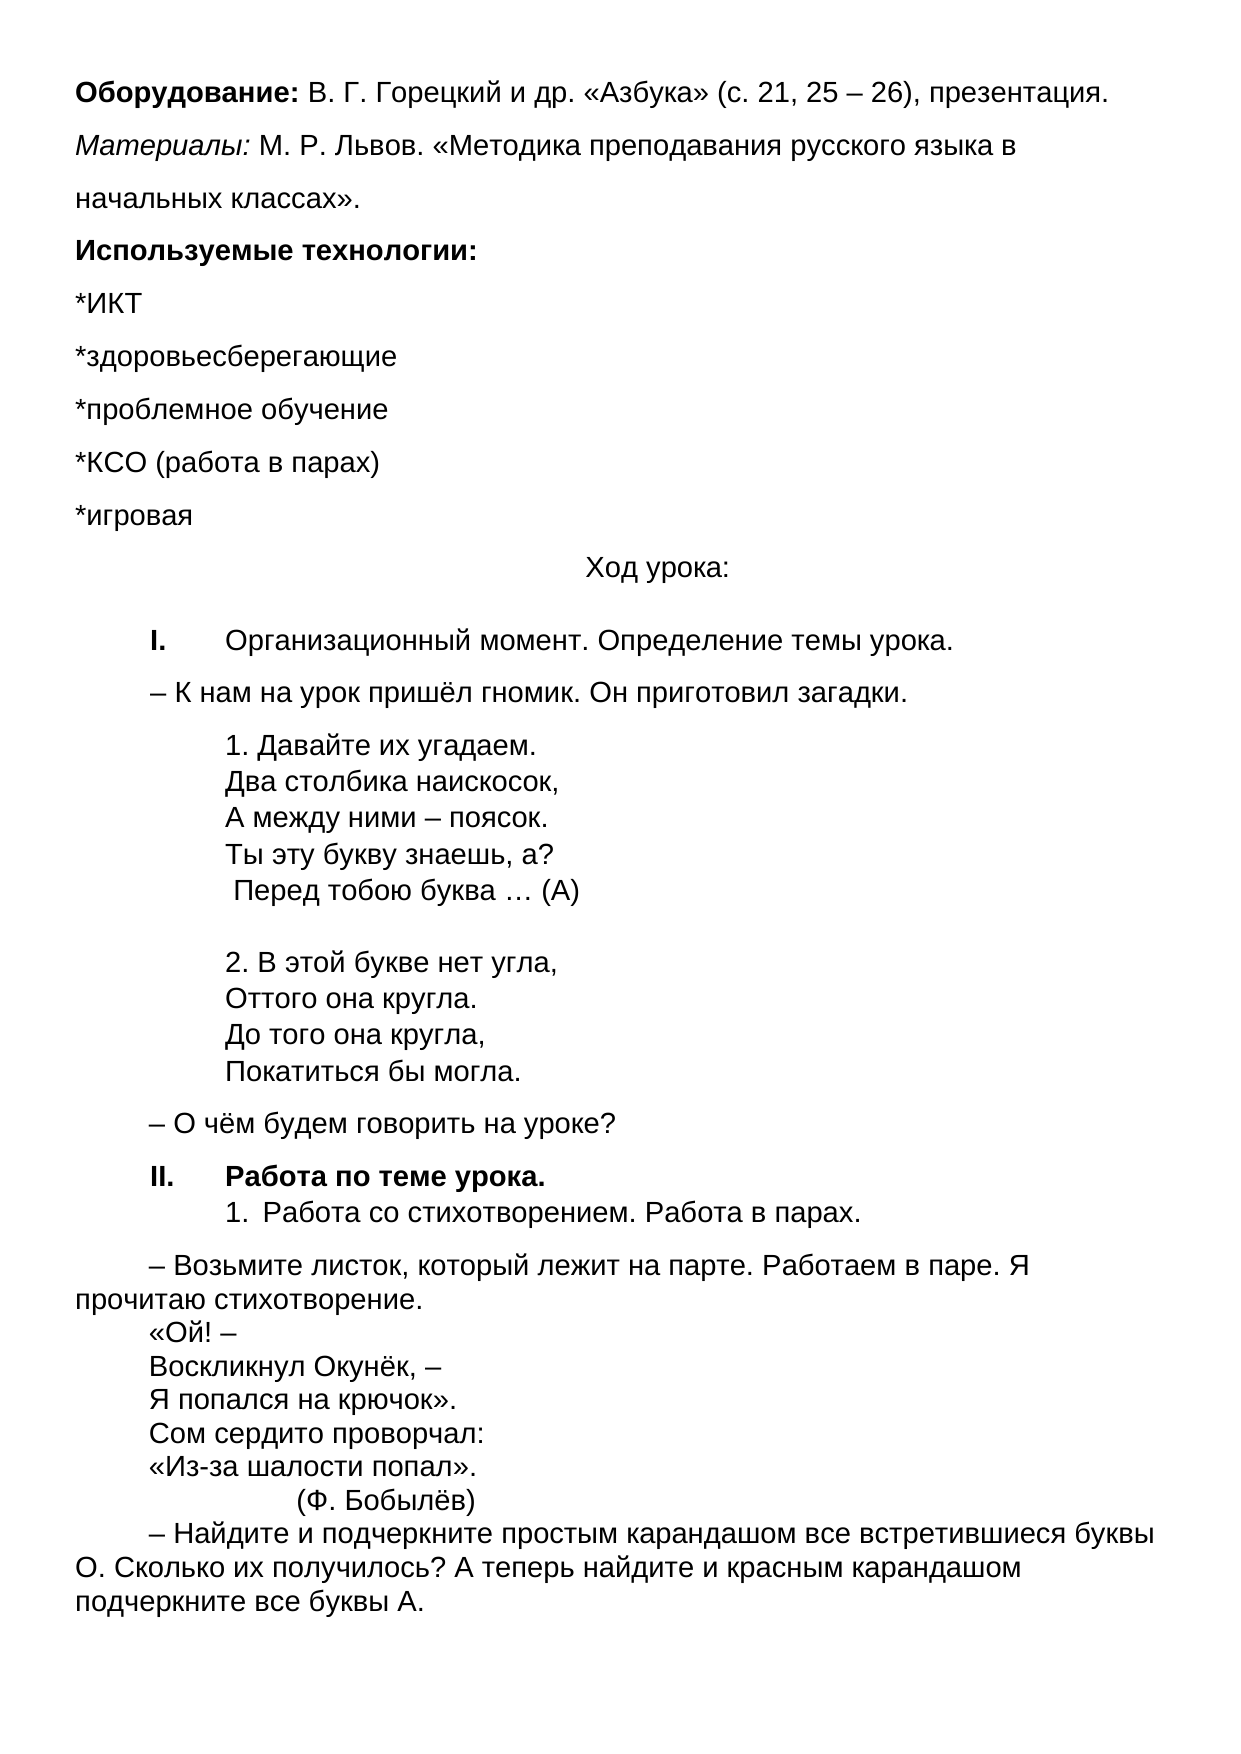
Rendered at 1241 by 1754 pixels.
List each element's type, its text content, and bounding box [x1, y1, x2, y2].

text «Ой! – [75, 1315, 1165, 1349]
list 1. Давайте их угадаем. [225, 728, 1165, 762]
text *КСО (работа в парах) [75, 445, 1165, 478]
list А между ними – поясок. [225, 801, 1165, 834]
text – Возьмите листок, который лежит на парте. Работаем в паре. Я прочитаю стихотворение. [75, 1248, 1165, 1315]
text *здоровьесберегающие [75, 339, 1165, 373]
list Работа по теме урока. [150, 1159, 1165, 1193]
list Организационный момент. Определение темы урока. [150, 623, 1165, 656]
text начальных классах». [75, 181, 1165, 214]
list Ход урока: [150, 550, 1165, 584]
text *игровая [75, 497, 1165, 531]
list 2. В этой букве нет угла, [225, 945, 1165, 979]
text *ИКТ [75, 286, 1165, 320]
list Покатиться бы могла. [225, 1053, 1165, 1087]
text – Найдите и подчеркните простым карандашом все встретившиеся буквы О. Сколько их получилось? А теперь найдите и красным карандашом подчеркните все буквы А. [75, 1516, 1165, 1617]
list Перед тобою буква … (А) [225, 873, 1165, 906]
list Ты эту букву знаешь, а? [225, 837, 1165, 870]
text «Из-за шалости попал». [75, 1449, 1165, 1483]
text Я попался на крючок». [75, 1382, 1165, 1416]
text Оборудование: В. Г. Горецкий и др. «Азбука» (с. 21, 25 – 26), презентация. [75, 75, 1165, 108]
text Материалы: М. Р. Львов. «Методика преподавания русского языка в [75, 128, 1165, 161]
text (Ф. Бобылёв) [75, 1483, 1165, 1516]
text – О чём будем говорить на уроке? [75, 1106, 1165, 1140]
text Сом сердито проворчал: [75, 1416, 1165, 1449]
list До того она кругла, [225, 1017, 1165, 1051]
list Два столбика наискосок, [225, 764, 1165, 798]
text Используемые технологии: [75, 233, 1165, 267]
list Оттого она кругла. [225, 981, 1165, 1015]
text *проблемное обучение [75, 392, 1165, 425]
text – К нам на урок пришёл гномик. Он приготовил загадки. [150, 675, 1165, 709]
list Работа со стихотворением. Работа в парах. [225, 1195, 1165, 1229]
text Воскликнул Окунёк, – [75, 1349, 1165, 1382]
